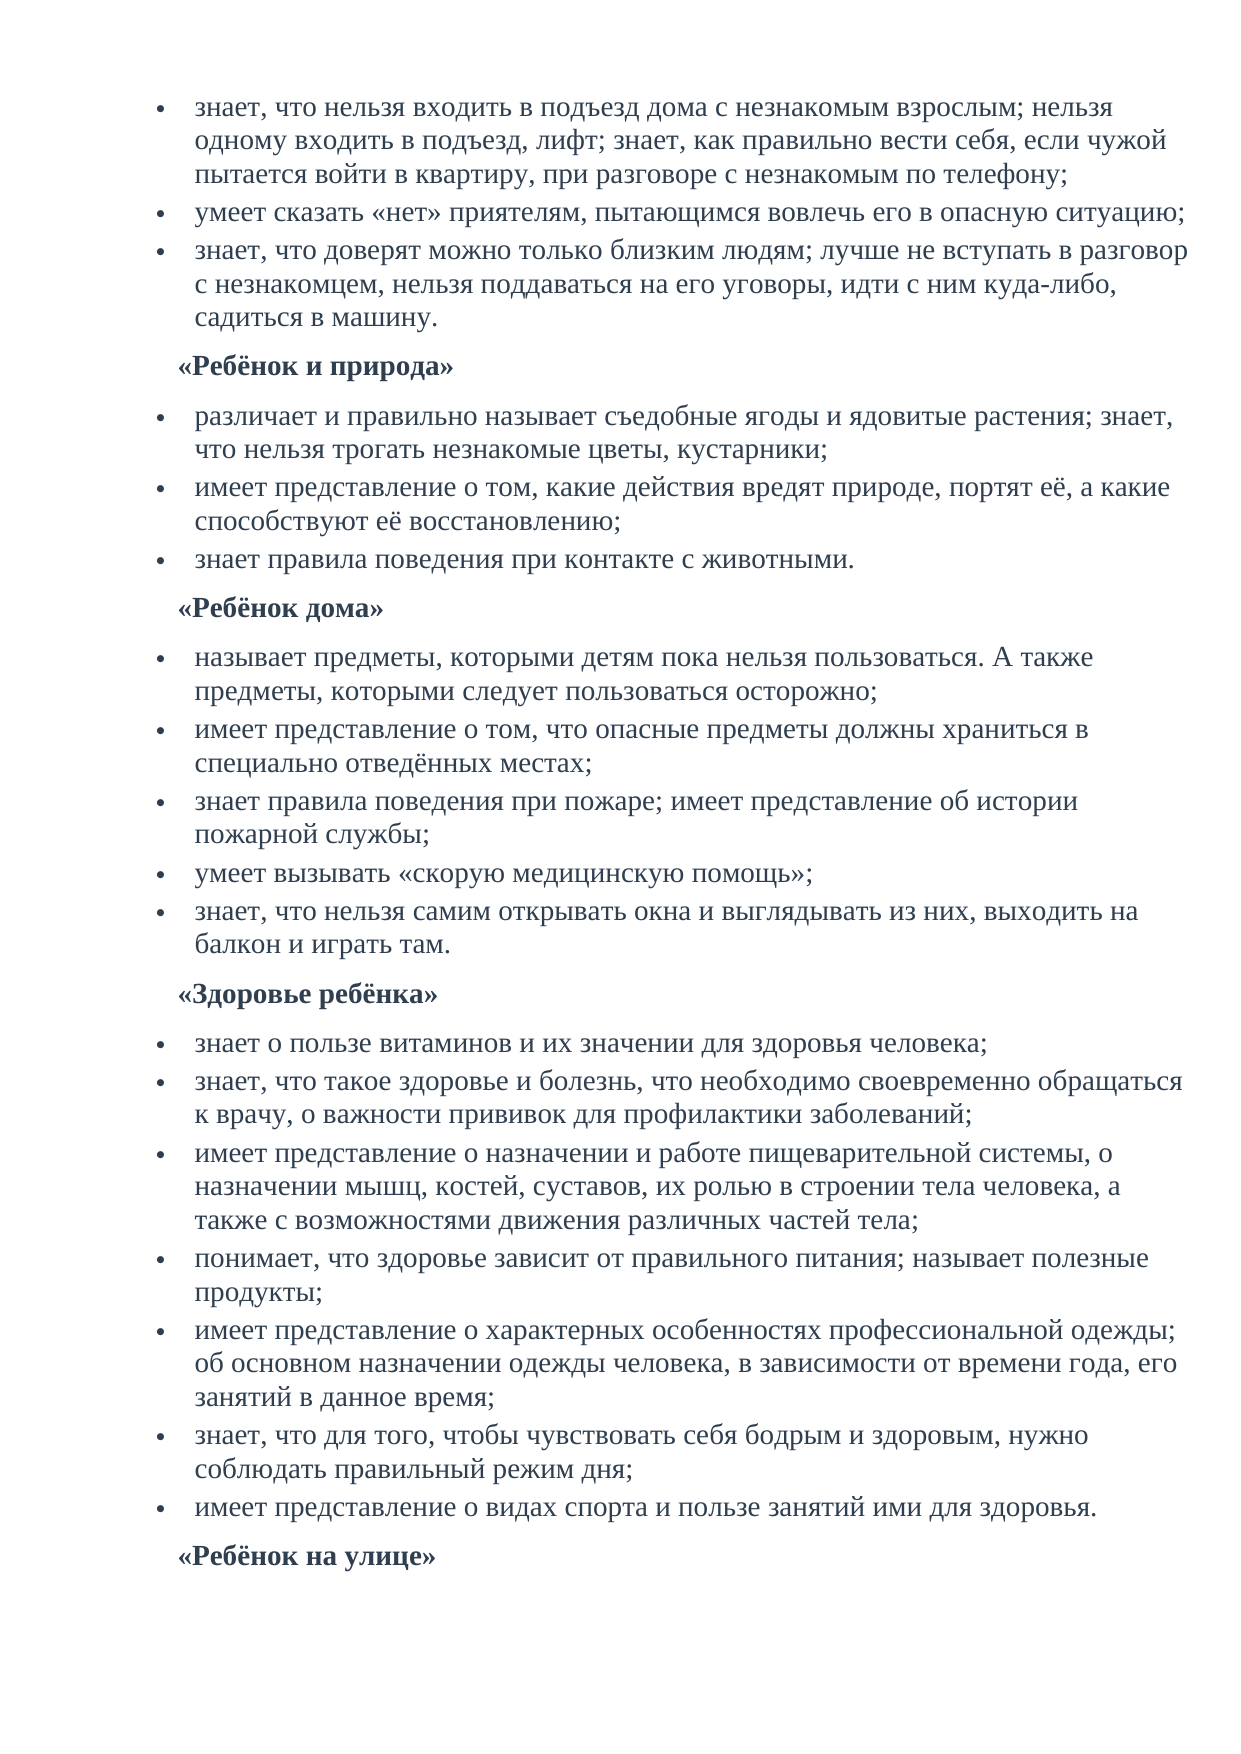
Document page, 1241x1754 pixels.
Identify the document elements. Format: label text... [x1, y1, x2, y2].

list имеет представление о том, что опасные предметы должны храниться в специально отведённых местах; [157, 711, 1196, 778]
list знает, что такое здоровье и болезнь, что необходимо своевременно обращаться к врачу, о важности прививок для профилактики заболеваний; [157, 1063, 1196, 1130]
text «Здоровье ребёнка» [177, 976, 1196, 1009]
list имеет представление о характерных особенностях профессиональной одежды; об основном назначении одежды человека, в зависимости от времени года, его занятий в данное время; [157, 1312, 1196, 1413]
list умеет сказать «нет» приятелям, пытающимся вовлечь его в опасную ситуацию; [157, 194, 1196, 227]
list называет предметы, которыми детям пока нельзя пользоваться. А также предметы, которыми следует пользоваться осторожно; [157, 639, 1196, 707]
list понимает, что здоровье зависит от правильного питания; называет полезные продукты; [157, 1240, 1196, 1307]
list знает, что нельзя входить в подъезд дома с незнакомым взрослым; нельзя одному входить в подъезд, лифт; знает, как правильно вести себя, если чужой пытается войти в квартиру, при разговоре с незнакомым по телефону; [157, 89, 1196, 189]
list знает правила поведения при пожаре; имеет представление об истории пожарной службы; [157, 783, 1196, 850]
list имеет представление о видах спорта и пользе занятий ими для здоровья. [157, 1489, 1196, 1523]
text «Ребёнок и природа» [177, 348, 1196, 382]
list имеет представление о том, какие действия вредят природе, портят её, а какие способствуют её восстановлению; [157, 469, 1196, 536]
list знает, что доверят можно только близким людям; лучше не вступать в разговор с незнакомцем, нельзя поддаваться на его уговоры, идти с ним куда-либо, садиться в машину. [157, 232, 1196, 333]
text «Ребёнок на улице» [177, 1538, 1196, 1572]
list различает и правильно называет съедобные ягоды и ядовитые растения; знает, что нельзя трогать незнакомые цветы, кустарники; [157, 398, 1196, 465]
list знает о пользе витаминов и их значении для здоровья человека; [157, 1025, 1196, 1058]
list знает правила поведения при контакте с животными. [157, 541, 1196, 575]
list знает, что нельзя самим открывать окна и выглядывать из них, выходить на балкон и играть там. [157, 893, 1196, 960]
list знает, что для того, чтобы чувствовать себя бодрым и здоровым, нужно соблюдать правильный режим дня; [157, 1417, 1196, 1484]
list имеет представление о назначении и работе пищеварительной системы, о назначении мышц, костей, суставов, их ролью в строении тела человека, а также с возможностями движения различных частей тела; [157, 1135, 1196, 1236]
text «Ребёнок дома» [177, 590, 1196, 624]
list умеет вызывать «скорую медицинскую помощь»; [157, 855, 1196, 888]
